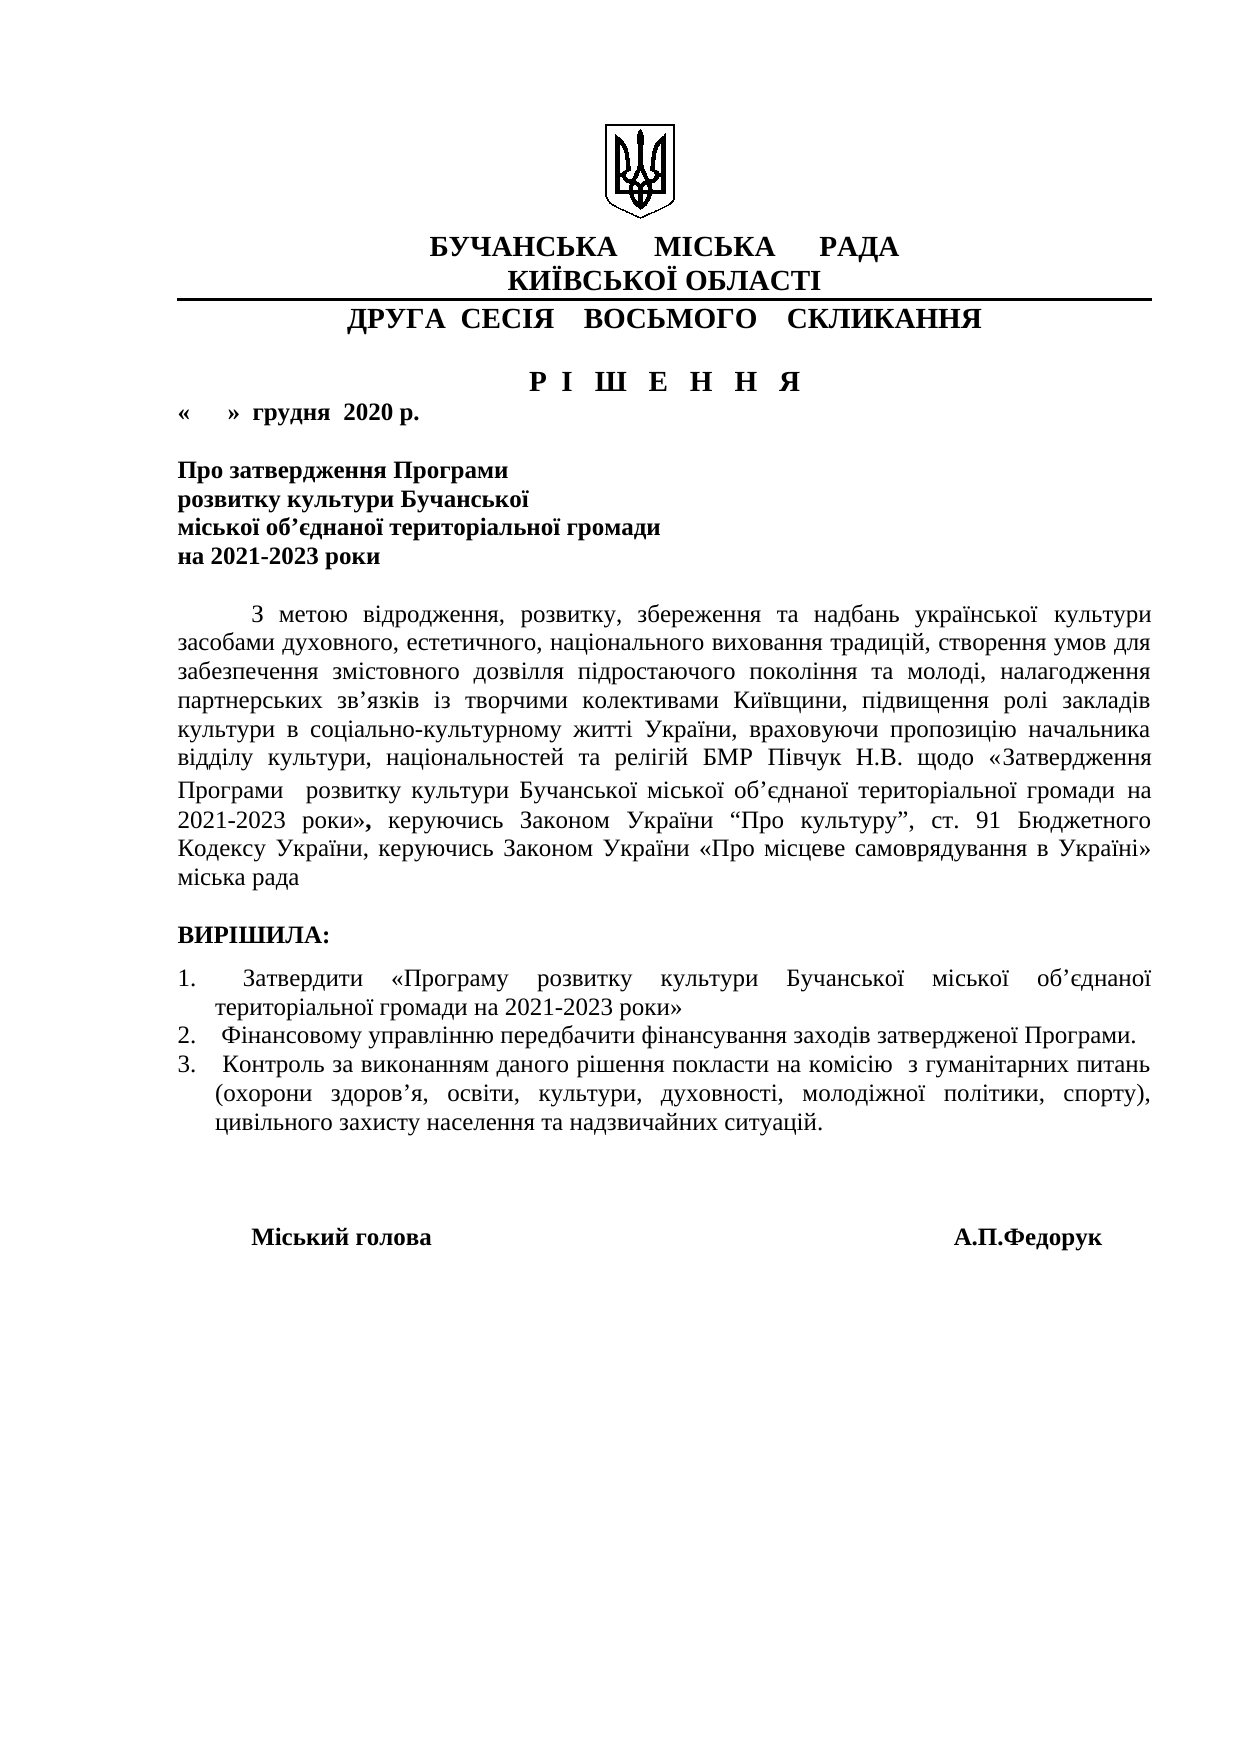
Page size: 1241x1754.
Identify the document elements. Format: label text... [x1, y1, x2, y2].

text БУЧАНСЬКА МІСЬКА РАДА [177, 229, 1152, 263]
text Міський голова А.П.Федорук [177, 1222, 1152, 1250]
text ВИРІШИЛА: [177, 920, 1152, 948]
list Затвердити «Програму розвитку культури Бучанської міської об’єднаної територіальної громади на 2021-2023 роки» [177, 963, 1152, 1020]
text міської об’єднаної територіальної громади [177, 512, 1152, 541]
text ПРОЕКТ [177, 118, 1152, 229]
text Р І Ш Е Н Н Я [177, 364, 1152, 397]
text КИЇВСЬКОЇ ОБЛАСТІ [177, 263, 1152, 298]
text на 2021-2023 роки [177, 541, 1152, 570]
list Контроль за виконанням даного рішення покласти на комісію з гуманітарних питань (охорони здоров’я, освіти, культури, духовності, молодіжної політики, спорту), цивільного захисту населення та надзвичайних ситуацій. [177, 1049, 1152, 1135]
list Фінансовому управлінню передбачити фінансування заходів затвердженої Програми. [177, 1020, 1152, 1049]
text З метою відродження, розвитку, збереження та надбань української культури засобами духовного, естетичного, національного виховання традицій, створення умов для забезпечення змістовного дозвілля підростаючого покоління та молоді, налагодження партнерських зв’язків із творчими колективами Київщини, підвищення ролі закладів культури в соціально-культурному житті України, враховуючи пропозицію начальника відділу культури, національностей та релігій БМР Півчук Н.В. щодо «Затвердження Програми розвитку культури Бучанської міської об’єднаної територіальної громади на 2021-2023 роки», керуючись Законом України “Про культуру”, ст. 91 Бюджетного Кодексу України, керуючись Законом України «Про місцеве самоврядування в Україні» міська рада [177, 599, 1152, 891]
text Про затвердження Програми [177, 455, 1152, 484]
text ДРУГА СЕСІЯ ВОСЬМОГО СКЛИКАННЯ [177, 301, 1152, 335]
text « » грудня 2020 р. [177, 397, 1152, 426]
text розвитку культури Бучанської [177, 484, 1152, 512]
